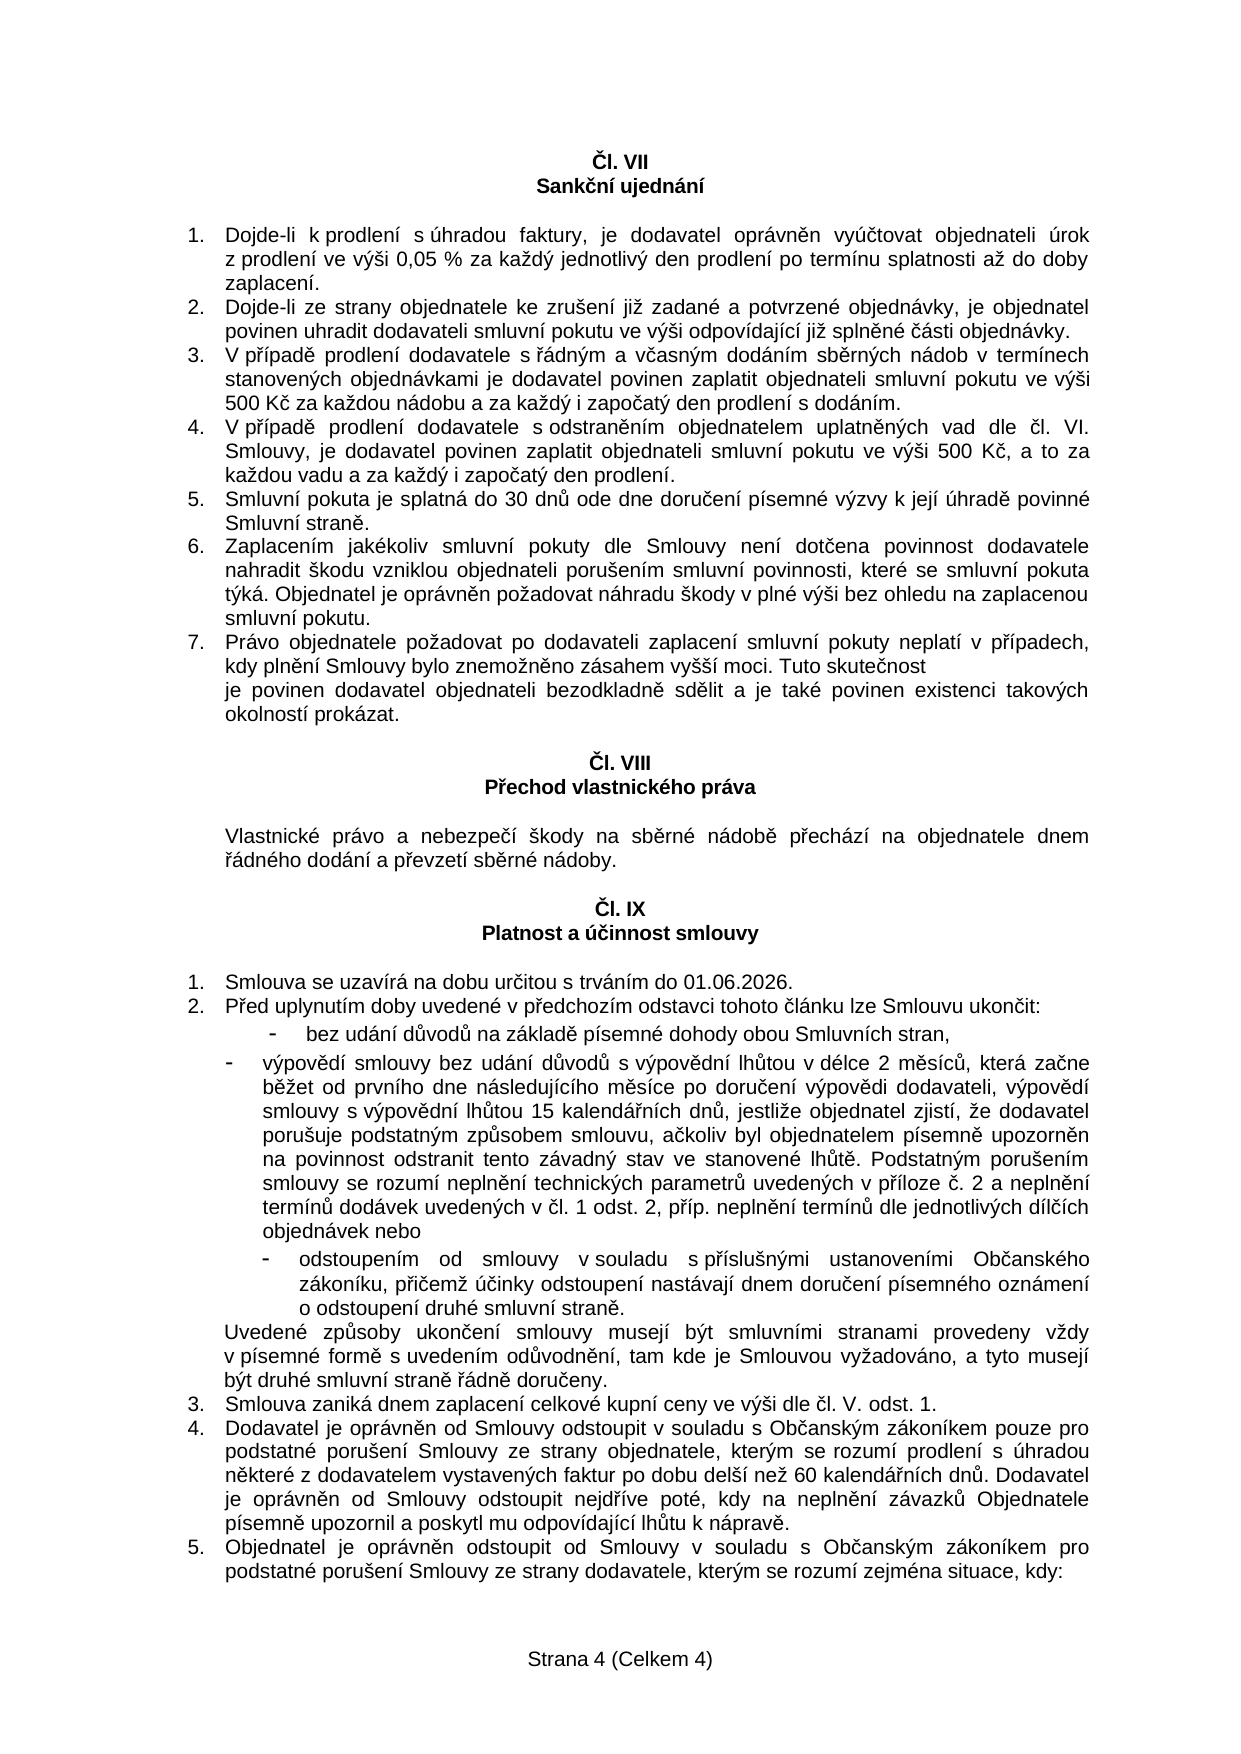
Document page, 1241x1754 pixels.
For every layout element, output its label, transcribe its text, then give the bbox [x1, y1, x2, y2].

list Smlouva zaniká dnem zaplacení celkové kupní ceny ve výši dle čl. V. odst. 1. [187, 1391, 1090, 1415]
text Přechod vlastnického práva [150, 775, 1090, 799]
list Dojde-li k prodlení s úhradou faktury, je dodavatel oprávněn vyúčtovat objednateli úrok z prodlení ve výši 0,05 % za každý jednotlivý den prodlení po termínu splatnosti až do doby zaplacení. [187, 223, 1090, 295]
text Čl. VIII [150, 751, 1090, 775]
text Sankční ujednání [150, 174, 1090, 198]
list Před uplynutím doby uvedené v předchozím odstavci tohoto článku lze Smlouvu ukončit: [187, 994, 1090, 1018]
text Uvedené způsoby ukončení smlouvy musejí být smluvními stranami provedeny vždy v písemné formě s uvedením odůvodnění, tam kde je Smlouvou vyžadováno, a tyto musejí být druhé smluvní straně řádně doručeny. [224, 1319, 1090, 1391]
list Právo objednatele požadovat po dodavateli zaplacení smluvní pokuty neplatí v případech, kdy plnění Smlouvy bylo znemožněno zásahem vyšší moci. Tuto skutečnost je povinen dodavatel objednateli bezodkladně sdělit a je také povinen existenci takových okolností prokázat. [187, 630, 1090, 726]
list výpovědí smlouvy bez udání důvodů s výpovědní lhůtou v délce 2 měsíců, která začne běžet od prvního dne následujícího měsíce po doručení výpovědi dodavateli, výpovědí smlouvy s výpovědní lhůtou 15 kalendářních dnů, jestliže objednatel zjistí, že dodavatel porušuje podstatným způsobem smlouvu, ačkoliv byl objednatelem písemně upozorněn na povinnost odstranit tento závadný stav ve stanovené lhůtě. Podstatným porušením smlouvy se rozumí neplnění technických parametrů uvedených v příloze č. 2 a neplnění termínů dodávek uvedených v čl. 1 odst. 2, příp. neplnění termínů dle jednotlivých dílčích objednávek nebo [225, 1046, 1090, 1243]
list bez udání důvodů na základě písemné dohody obou Smluvních stran, [268, 1018, 1090, 1046]
text Platnost a účinnost smlouvy [150, 921, 1090, 945]
list Objednatel je oprávněn odstoupit od Smlouvy v souladu s Občanským zákoníkem pro podstatné porušení Smlouvy ze strany dodavatele, kterým se rozumí zejména situace, kdy: [187, 1535, 1090, 1583]
list Smlouva se uzavírá na dobu určitou s trváním do 01.06.2026. [187, 970, 1090, 994]
list V případě prodlení dodavatele s řádným a včasným dodáním sběrných nádob v termínech stanovených objednávkami je dodavatel povinen zaplatit objednateli smluvní pokutu ve výši 500 Kč za každou nádobu a za každý i započatý den prodlení s dodáním. [187, 343, 1090, 414]
list Zaplacením jakékoliv smluvní pokuty dle Smlouvy není dotčena povinnost dodavatele nahradit škodu vzniklou objednateli porušením smluvní povinnosti, které se smluvní pokuta týká. Objednatel je oprávněn požadovat náhradu škody v plné výši bez ohledu na zaplacenou smluvní pokutu. [187, 534, 1090, 630]
list Dodavatel je oprávněn od Smlouvy odstoupit v souladu s Občanským zákoníkem pouze pro podstatné porušení Smlouvy ze strany objednatele, kterým se rozumí prodlení s úhradou některé z dodavatelem vystavených faktur po dobu delší než 60 kalendářních dnů. Dodavatel je oprávněn od Smlouvy odstoupit nejdříve poté, kdy na neplnění závazků Objednatele písemně upozornil a poskytl mu odpovídající lhůtu k nápravě. [187, 1415, 1090, 1535]
text Čl. VII [150, 150, 1090, 174]
text Vlastnické právo a nebezpečí škody na sběrné nádobě přechází na objednatele dnem řádného dodání a převzetí sběrné nádoby. [225, 824, 1090, 872]
text Čl. IX [150, 897, 1090, 921]
list V případě prodlení dodavatele s odstraněním objednatelem uplatněných vad dle čl. VI. Smlouvy, je dodavatel povinen zaplatit objednateli smluvní pokutu ve výši 500 Kč, a to za každou vadu a za každý i započatý den prodlení. [187, 414, 1090, 486]
list odstoupením od smlouvy v souladu s příslušnými ustanoveními Občanského zákoníku, přičemž účinky odstoupení nastávají dnem doručení písemného oznámení o odstoupení druhé smluvní straně. [261, 1243, 1090, 1319]
list Smluvní pokuta je splatná do 30 dnů ode dne doručení písemné výzvy k její úhradě povinné Smluvní straně. [187, 486, 1090, 534]
list Dojde-li ze strany objednatele ke zrušení již zadané a potvrzené objednávky, je objednatel povinen uhradit dodavateli smluvní pokutu ve výši odpovídající již splněné části objednávky. [187, 295, 1090, 343]
